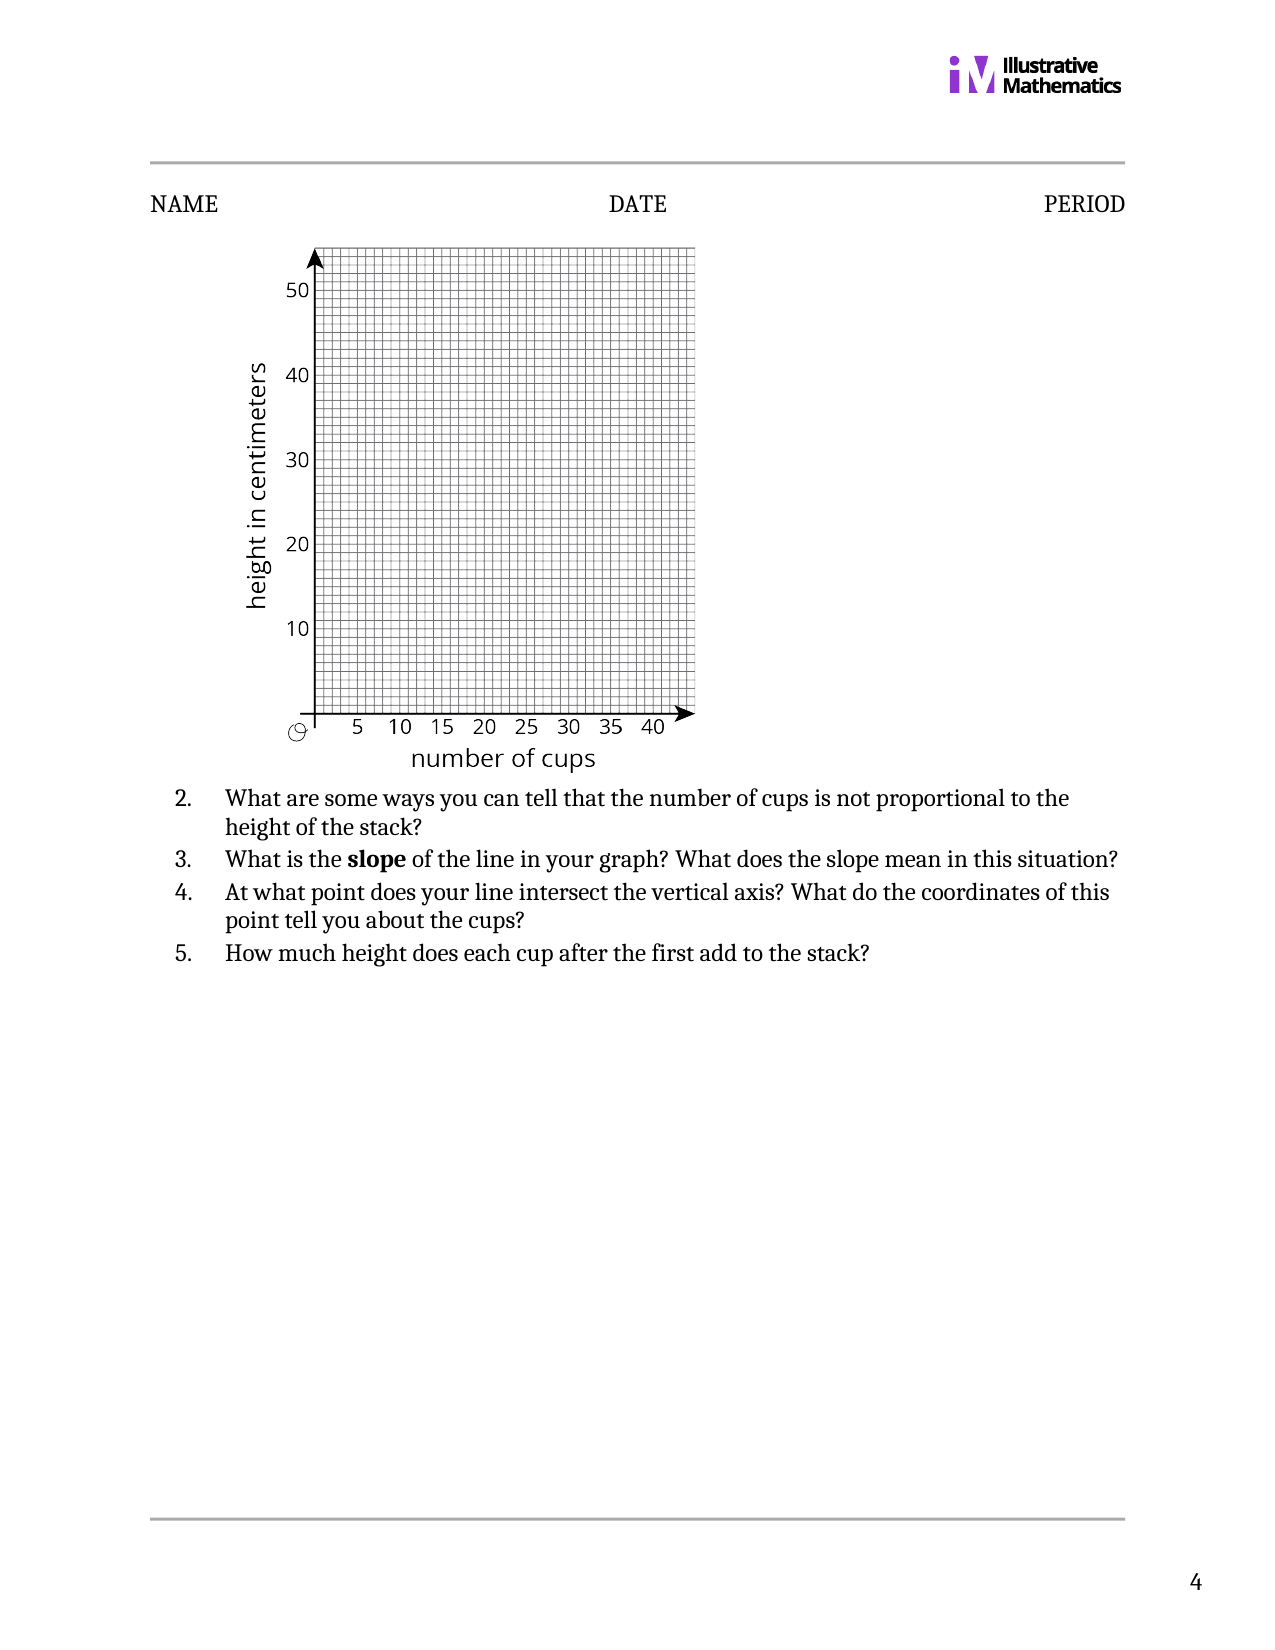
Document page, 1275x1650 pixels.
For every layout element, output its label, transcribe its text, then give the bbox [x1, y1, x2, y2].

picture [243, 247, 696, 774]
list How much height does each cup after the first add to the stack? [175, 939, 1125, 996]
list At what point does your line intersect the vertical axis? What do the coordinates of this point tell you about the cups? [175, 877, 1125, 935]
picture [949, 55, 1121, 93]
list What is the slope of the line in your graph? What does the slope mean in this situation? [175, 845, 1125, 874]
list What are some ways you can tell that the number of cups is not proportional to the height of the stack? [175, 784, 1125, 841]
